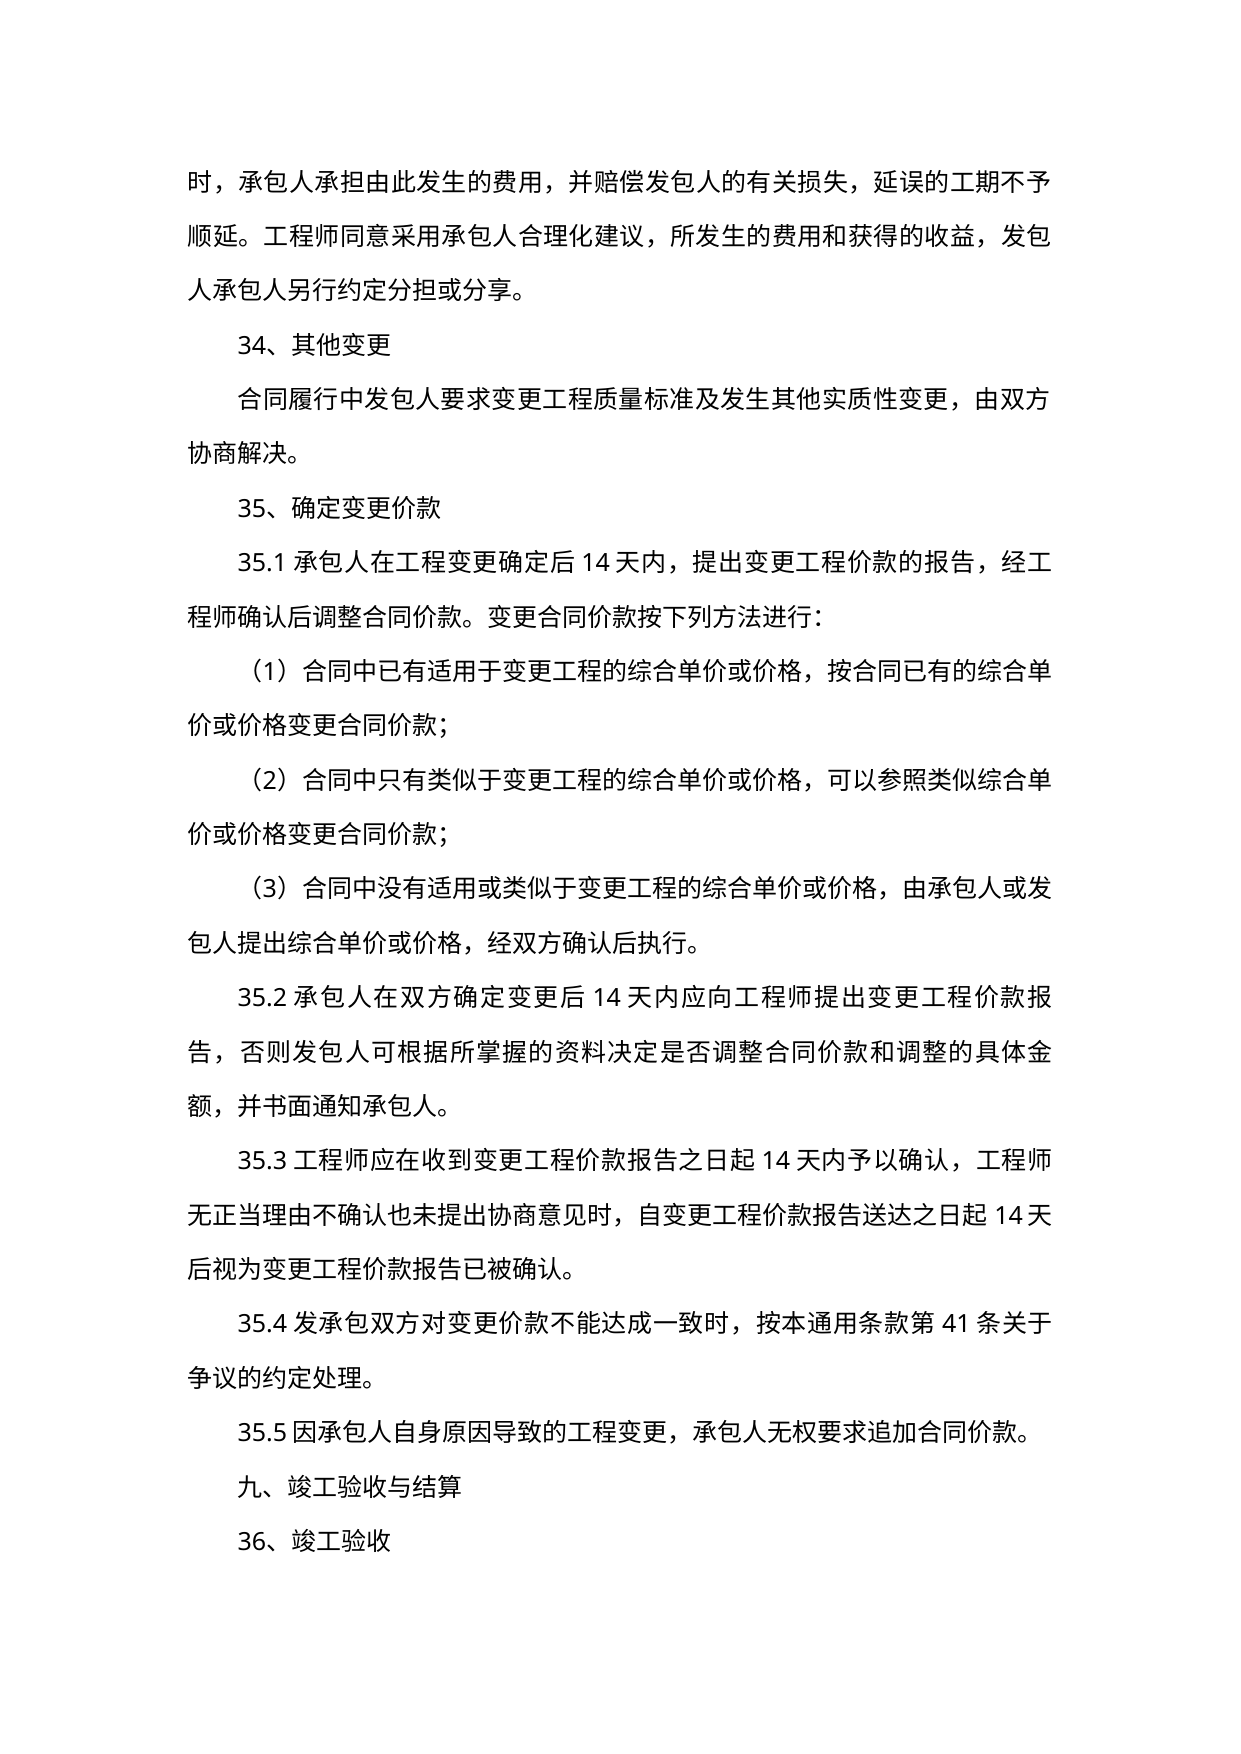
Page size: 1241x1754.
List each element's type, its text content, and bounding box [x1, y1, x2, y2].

text 35、确定变更价款 [187, 488, 1053, 524]
text 九、竣工验收与结算 [187, 1467, 1053, 1503]
text 35.1承包人在工程变更确定后14天内，提出变更工程价款的报告，经工程师确认后调整合同价款。变更合同价款按下列方法进行： [187, 543, 1053, 633]
text 合同履行中发包人要求变更工程质量标准及发生其他实质性变更，由双方协商解决。 [187, 379, 1053, 470]
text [187, 162, 1053, 307]
text 36、竣工验收 [187, 1521, 1053, 1558]
text （2）合同中只有类似于变更工程的综合单价或价格，可以参照类似综合单价或价格变更合同价款； [187, 760, 1053, 851]
text 35.2承包人在双方确定变更后14天内应向工程师提出变更工程价款报告，否则发包人可根据所掌握的资料决定是否调整合同价款和调整的具体金额，并书面通知承包人。 [187, 978, 1053, 1123]
text 35.3工程师应在收到变更工程价款报告之日起14天内予以确认，工程师无正当理由不确认也未提出协商意见时，自变更工程价款报告送达之日起14天后视为变更工程价款报告已被确认。 [187, 1141, 1053, 1286]
text 35.5因承包人自身原因导致的工程变更，承包人无权要求追加合同价款。 [187, 1413, 1053, 1449]
text 34、其他变更 [187, 325, 1053, 361]
text （1）合同中已有适用于变更工程的综合单价或价格，按合同已有的综合单价或价格变更合同价款； [187, 651, 1053, 742]
text （3）合同中没有适用或类似于变更工程的综合单价或价格，由承包人或发包人提出综合单价或价格，经双方确认后执行。 [187, 869, 1053, 959]
text 35.4发承包双方对变更价款不能达成一致时，按本通用条款第41条关于争议的约定处理。 [187, 1304, 1053, 1394]
